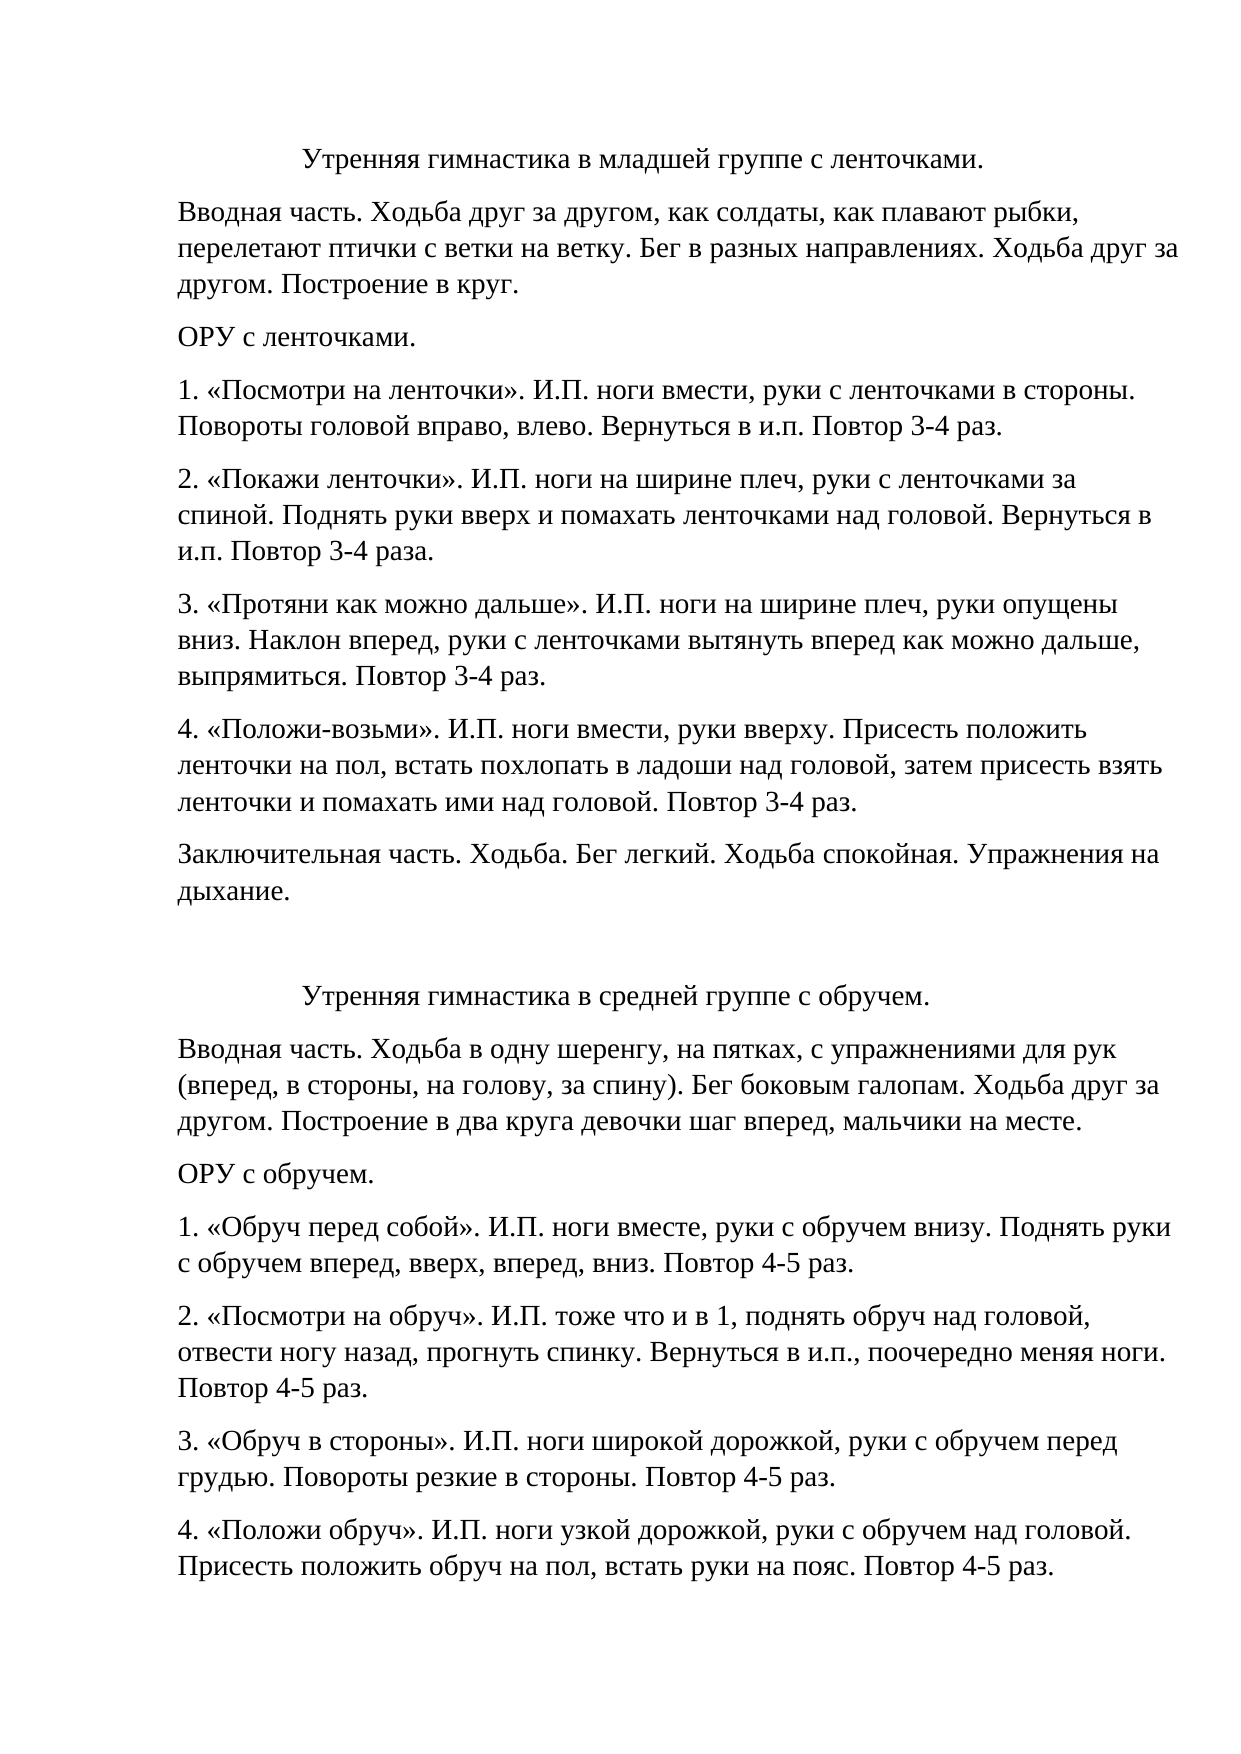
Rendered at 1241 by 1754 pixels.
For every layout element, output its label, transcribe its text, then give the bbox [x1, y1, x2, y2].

text ОРУ с обручем. [177, 1156, 1181, 1190]
text 1. «Посмотри на ленточки». И.П. ноги вмести, руки с ленточками в стороны. Повороты головой вправо, влево. Вернуться в и.п. Повтор 3-4 раз. [177, 372, 1181, 442]
text Утренняя гимнастика в младшей группе с ленточками. [177, 141, 1181, 175]
text 4. «Положи обруч». И.П. ноги узкой дорожкой, руки с обручем над головой. Присесть положить обруч на пол, встать руки на пояс. Повтор 4-5 раз. [177, 1512, 1181, 1582]
text 1. «Обруч перед собой». И.П. ноги вместе, руки с обручем внизу. Поднять руки с обручем вперед, вверх, вперед, вниз. Повтор 4-5 раз. [177, 1209, 1181, 1279]
text 4. «Положи-возьми». И.П. ноги вмести, руки вверху. Присесть положить ленточки на пол, встать похлопать в ладоши над головой, затем присесть взять ленточки и помахать ими над головой. Повтор 3-4 раз. [177, 711, 1181, 817]
text ОРУ с ленточками. [177, 319, 1181, 353]
text 2. «Покажи ленточки». И.П. ноги на ширине плеч, руки с ленточками за спиной. Поднять руки вверх и помахать ленточками над головой. Вернуться в и.п. Повтор 3-4 раза. [177, 461, 1181, 567]
text 3. «Обруч в стороны». И.П. ноги широкой дорожкой, руки с обручем перед грудью. Повороты резкие в стороны. Повтор 4-5 раз. [177, 1423, 1181, 1493]
text 3. «Протяни как можно дальше». И.П. ноги на ширине плеч, руки опущены вниз. Наклон вперед, руки с ленточками вытянуть вперед как можно дальше, выпрямиться. Повтор 3-4 раз. [177, 586, 1181, 692]
text Утренняя гимнастика в средней группе с обручем. [177, 978, 1181, 1012]
text Вводная часть. Ходьба в одну шеренгу, на пятках, с упражнениями для рук (вперед, в стороны, на голову, за спину). Бег боковым галопам. Ходьба друг за другом. Построение в два круга девочки шаг вперед, мальчики на месте. [177, 1031, 1181, 1137]
text 2. «Посмотри на обруч». И.П. тоже что и в 1, поднять обруч над головой, отвести ногу назад, прогнуть спинку. Вернуться в и.п., поочередно меняя ноги. Повтор 4-5 раз. [177, 1298, 1181, 1404]
text Заключительная часть. Ходьба. Бег легкий. Ходьба спокойная. Упражнения на дыхание. [177, 836, 1181, 906]
text Вводная часть. Ходьба друг за другом, как солдаты, как плавают рыбки, перелетают птички с ветки на ветку. Бег в разных направлениях. Ходьба друг за другом. Построение в круг. [177, 194, 1181, 300]
